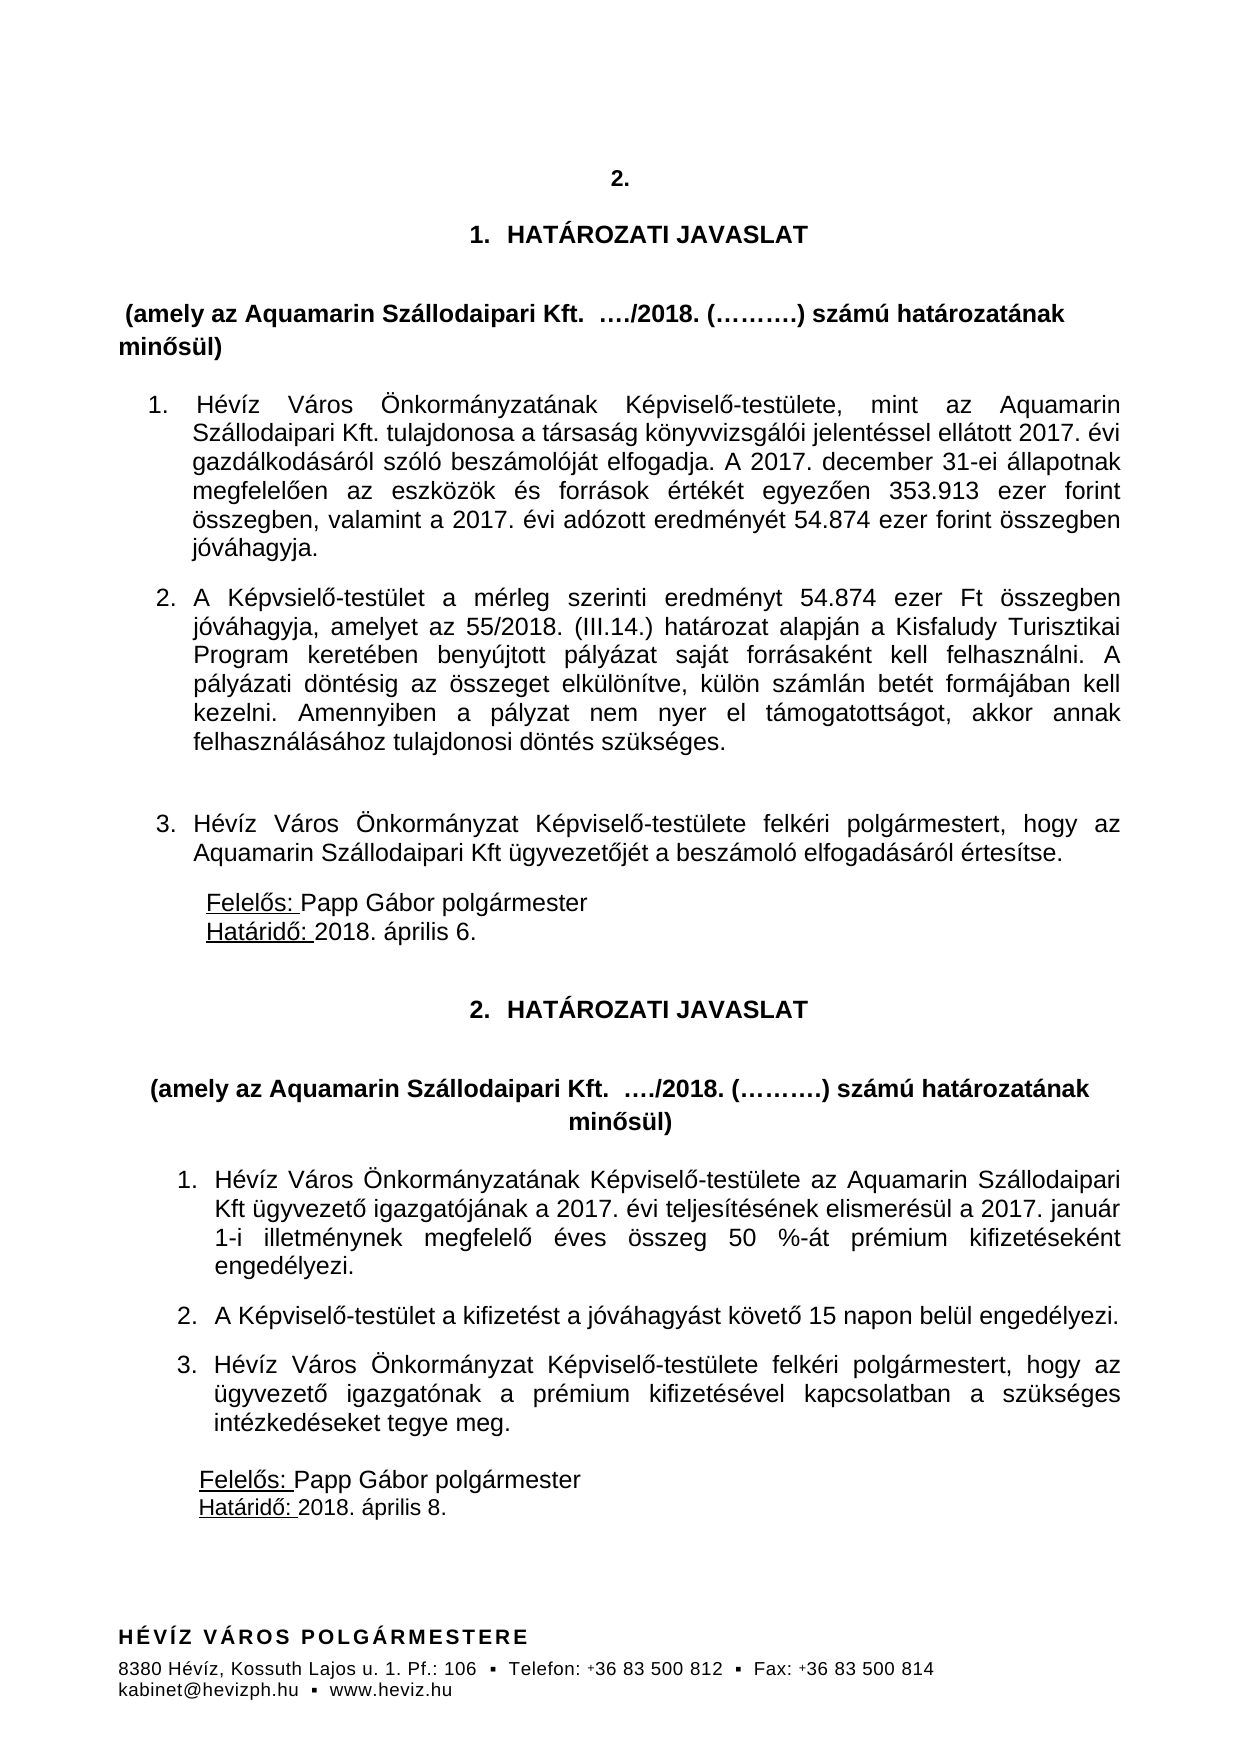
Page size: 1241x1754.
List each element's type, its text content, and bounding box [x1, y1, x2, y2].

text (amely az Aquamarin Szállodaipari Kft. …./2018. (……….) számú határozatának minősül) [118, 299, 1122, 360]
text Felelős: Papp Gábor polgármester [118, 888, 1122, 916]
text Határidő: 2018. április 6. [118, 916, 1122, 945]
list A Képviselő-testület a kifizetést a jóváhagyást követő 15 napon belül engedélyezi. [177, 1301, 1122, 1329]
text Felelős: Papp Gábor polgármester [118, 1465, 1122, 1494]
list A Képvsielő-testület a mérleg szerinti eredményt 54.874 ezer Ft összegben jóváhagyja, amelyet az 55/2018. (III.14.) határozat alapján a Kisfaludy Turisztikai Program keretében benyújtott pályázat saját forrásaként kell felhasználni. A pályázati döntésig az összeget elkülönítve, külön számlán betét formájában kell kezelni. Amennyiben a pályzat nem nyer el támogatottságot, akkor annak felhasználásához tulajdonosi döntés szükséges. [156, 583, 1122, 756]
text Határidő: 2018. április 8. [118, 1494, 1122, 1521]
text (amely az Aquamarin Szállodaipari Kft. …./2018. (……….) számú határozatának minősül) [118, 1074, 1122, 1136]
list HATÁROZATI JAVASLAT [156, 995, 1122, 1024]
list HATÁROZATI JAVASLAT [156, 220, 1122, 249]
list Hévíz Város Önkormányzat Képviselő-testülete felkéri polgármestert, hogy az ügyvezető igazgatónak a prémium kifizetésével kapcsolatban a szükséges intézkedéseket tegye meg. [177, 1350, 1122, 1437]
list Hévíz Város Önkormányzatának Képviselő-testülete az Aquamarin Szállodaipari Kft ügyvezető igazgatójának a 2017. évi teljesítésének elismerésül a 2017. január 1-i illetménynek megfelelő éves összeg 50 %-át prémium kifizetéseként engedélyezi. [177, 1165, 1122, 1280]
text 2. [118, 165, 1122, 191]
text 1. Hévíz Város Önkormányzatának Képviselő-testülete, mint az Aquamarin Szállodaipari Kft. tulajdonosa a társaság könyvvizsgálói jelentéssel ellátott 2017. évi gazdálkodásáról szóló beszámolóját elfogadja. A 2017. december 31-ei állapotnak megfelelően az eszközök és források értékét egyezően 353.913 ezer forint összegben, valamint a 2017. évi adózott eredményét 54.874 ezer forint összegben jóváhagyja. [148, 390, 1122, 562]
list Hévíz Város Önkormányzat Képviselő-testülete felkéri polgármestert, hogy az Aquamarin Szállodaipari Kft ügyvezetőjét a beszámoló elfogadásáról értesítse. [156, 809, 1122, 867]
